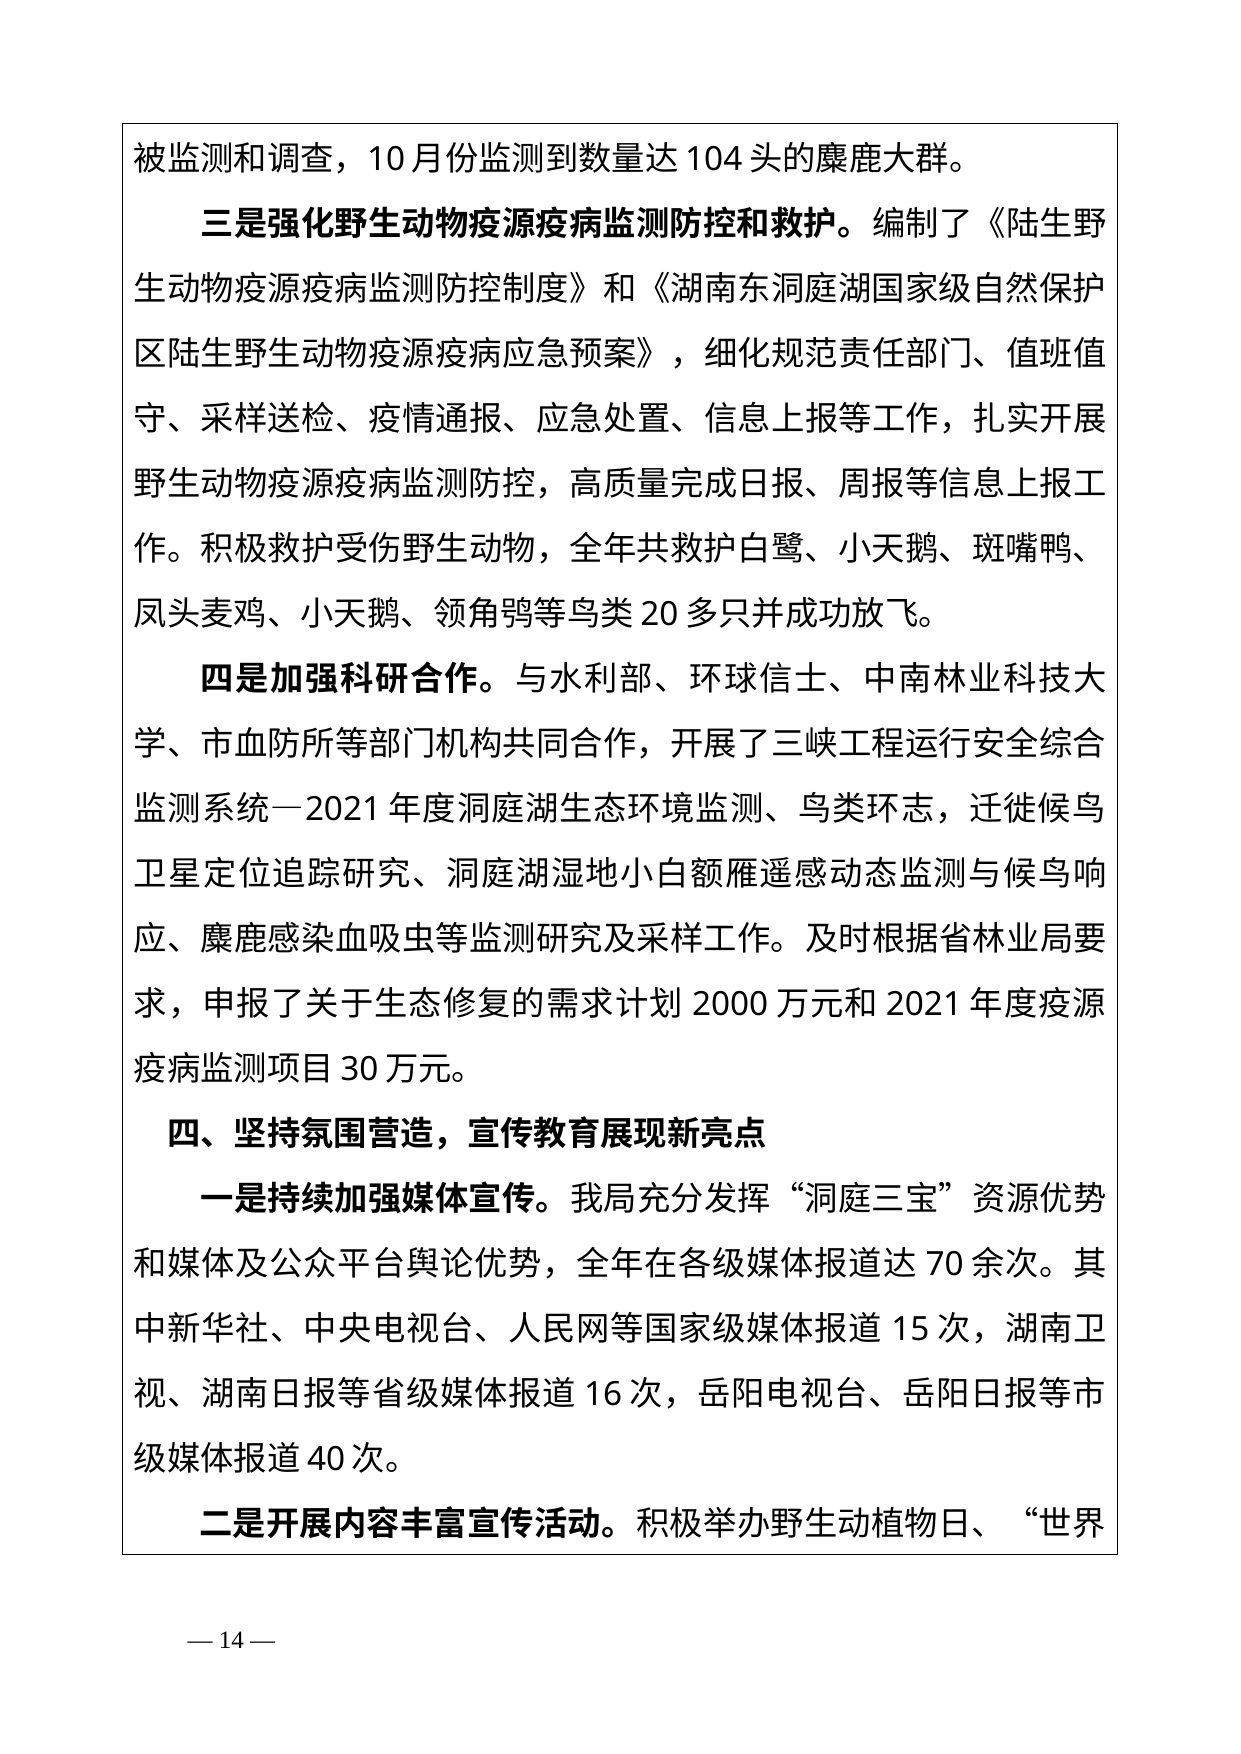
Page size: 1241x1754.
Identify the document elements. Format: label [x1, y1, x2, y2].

table_header [123, 124, 1117, 1553]
